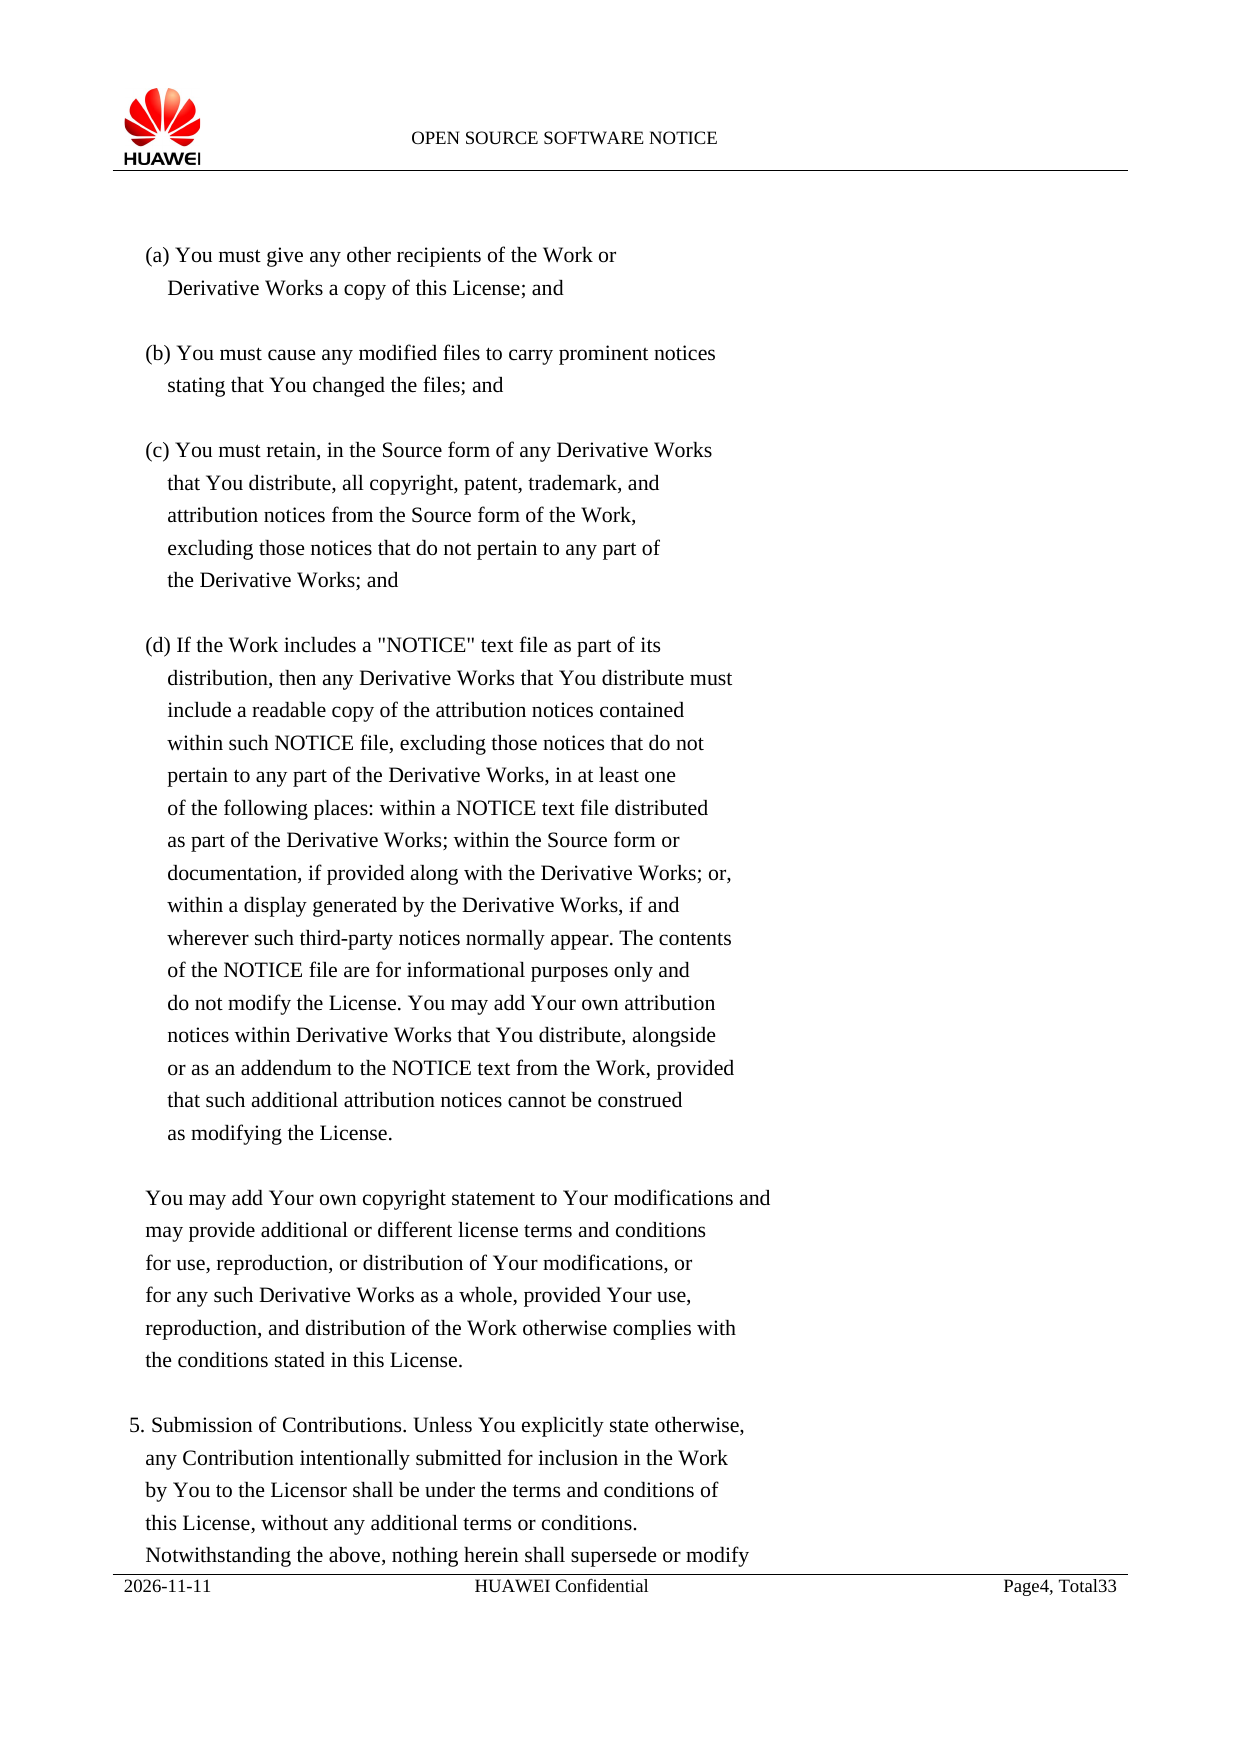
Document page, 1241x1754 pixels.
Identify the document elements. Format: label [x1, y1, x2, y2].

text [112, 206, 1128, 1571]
picture [124, 88, 201, 165]
